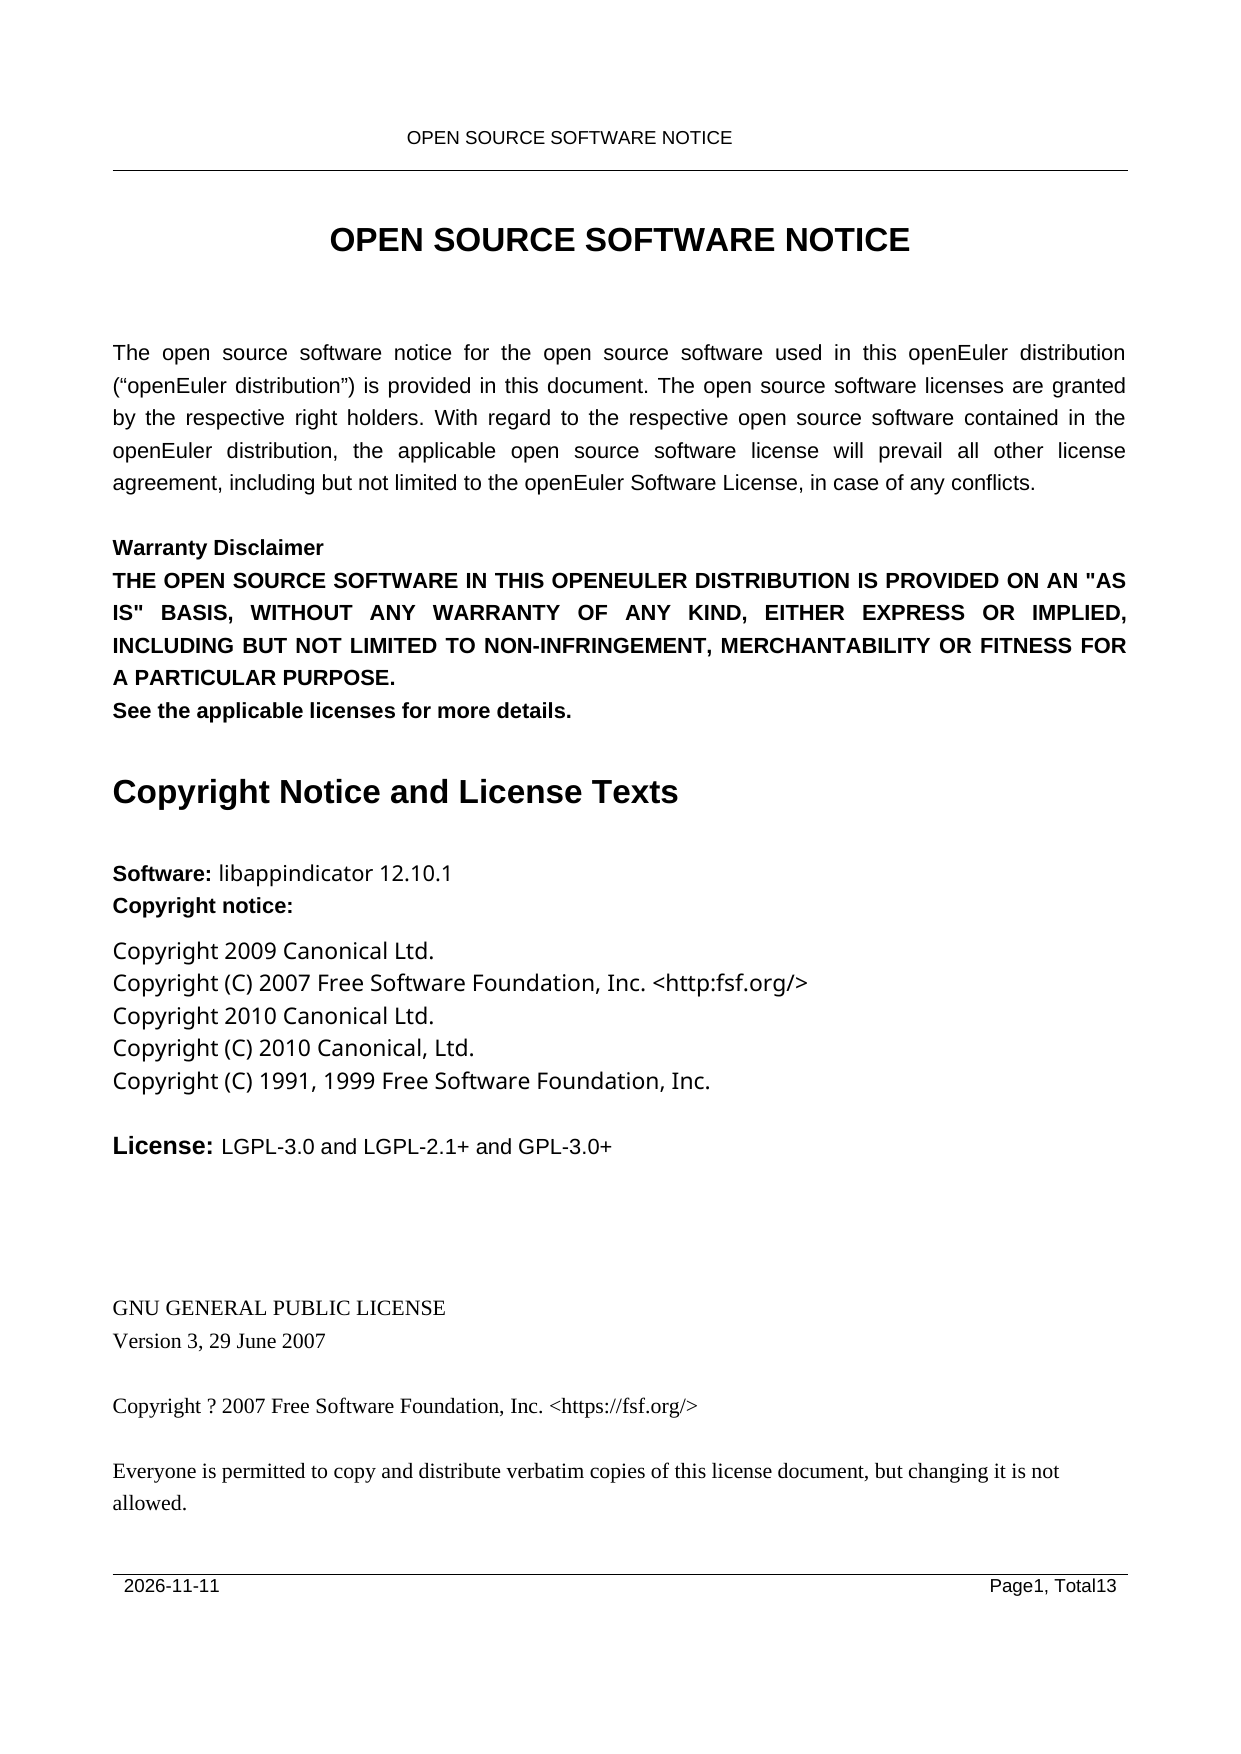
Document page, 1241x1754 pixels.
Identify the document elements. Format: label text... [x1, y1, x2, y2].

text OPEN SOURCE SOFTWARE NOTICE [112, 206, 1128, 271]
text Copyright Notice and License Texts [112, 759, 1128, 824]
text Warranty Disclaimer [112, 531, 1128, 564]
text Copyright 2009 Canonical Ltd. Copyright (C) 2007 Free Software Foundation, Inc. <http:fsf.org/> Copyright 2010 Canonical Ltd. Copyright (C) 2010 Canonical, Ltd. Copyright (C) 1991, 1999 Free Software Foundation, Inc. [112, 934, 1128, 1129]
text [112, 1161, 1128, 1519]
text The open source software notice for the open source software used in this openEuler distribution (“openEuler distribution”) is provided in this document. The open source software licenses are granted by the respective right holders. With regard to the respective open source software contained in the openEuler distribution, the applicable open source software license will prevail all other license agreement, including but not limited to the openEuler Software License, in case of any conflicts. [112, 336, 1128, 499]
text License: LGPL-3.0 and LGPL-2.1+ and GPL-3.0+ [112, 1129, 1128, 1161]
text THE OPEN SOURCE SOFTWARE IN THIS OPENEULER DISTRIBUTION IS PROVIDED ON AN "AS IS" BASIS, WITHOUT ANY WARRANTY OF ANY KIND, EITHER EXPRESS OR IMPLIED, INCLUDING BUT NOT LIMITED TO NON-INFRINGEMENT, MERCHANTABILITY OR FITNESS FOR A PARTICULAR PURPOSE. See the applicable licenses for more details. [112, 564, 1128, 726]
text Copyright notice: [112, 889, 1128, 921]
title Software: libappindicator 12.10.1 [112, 856, 1128, 889]
